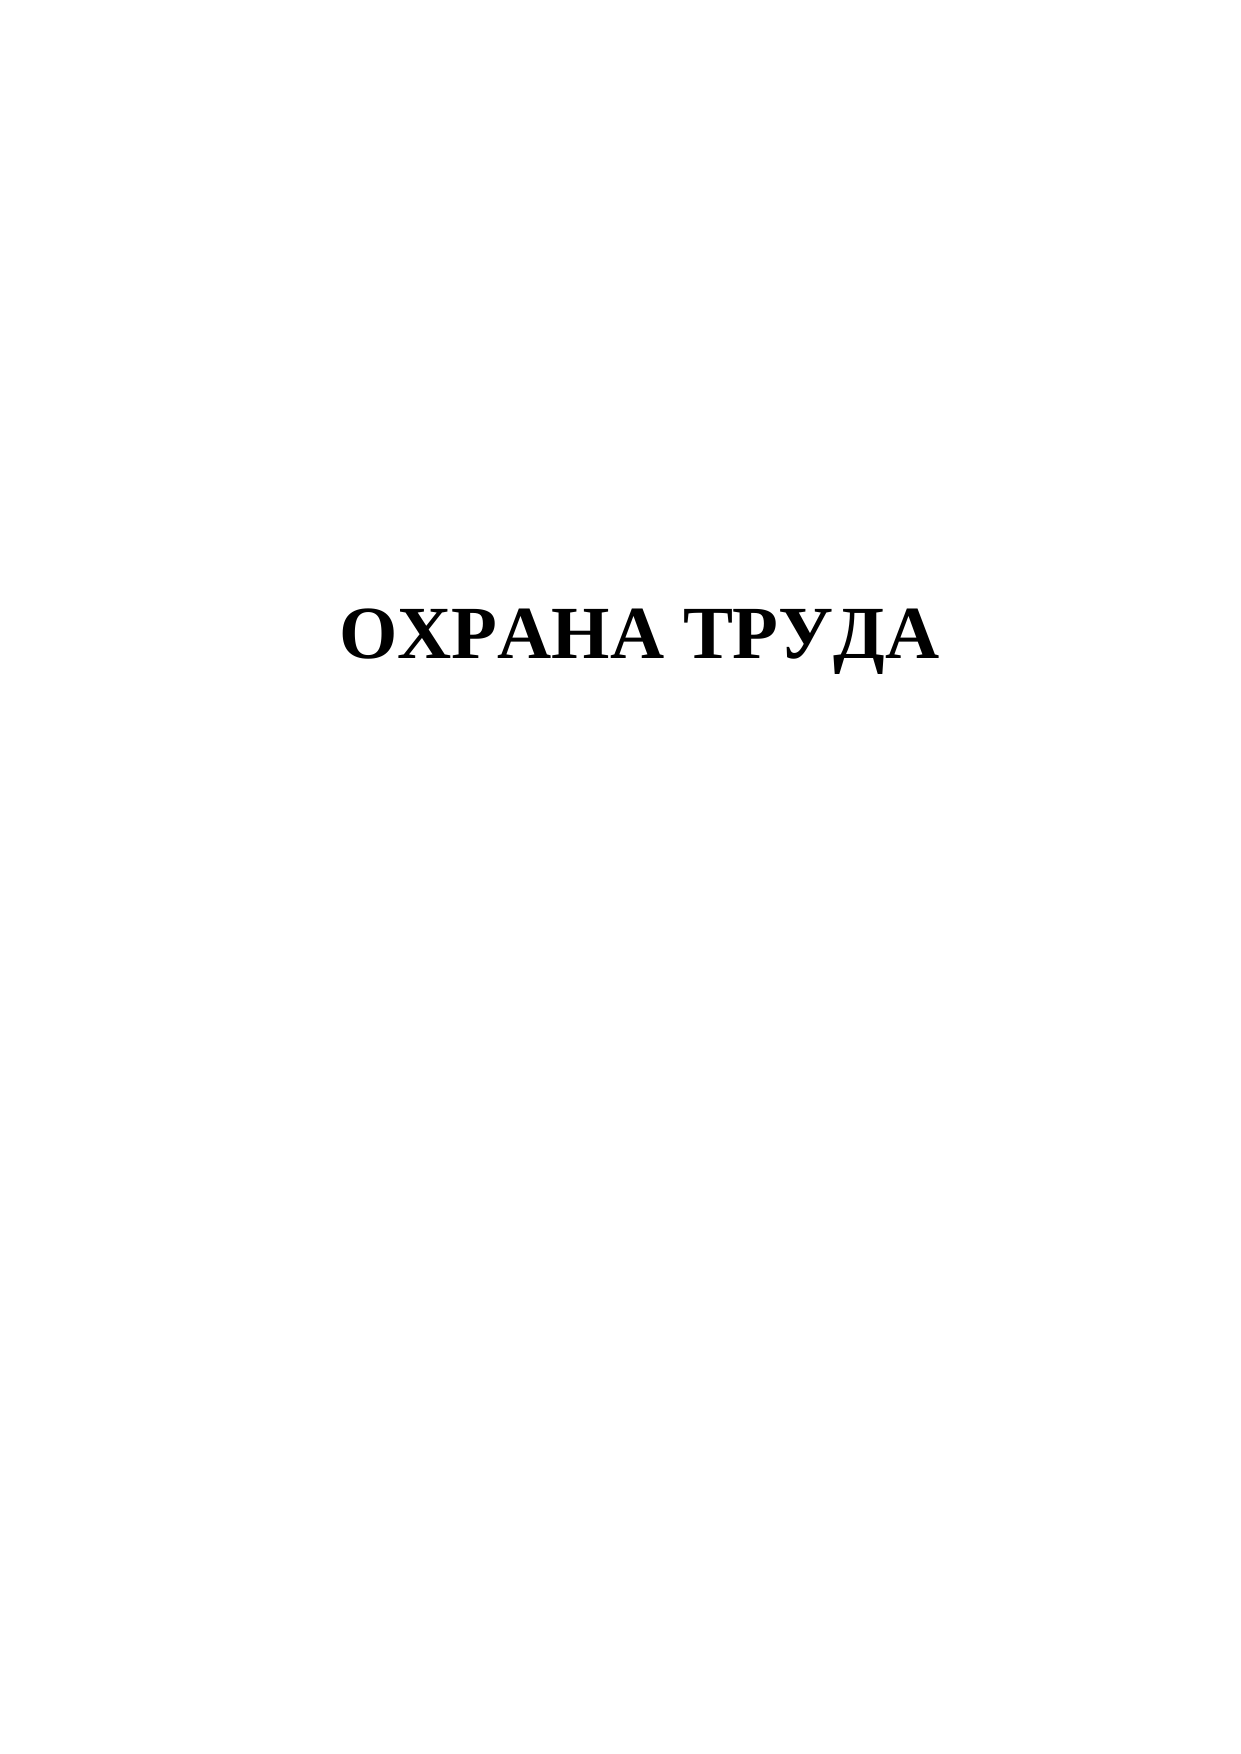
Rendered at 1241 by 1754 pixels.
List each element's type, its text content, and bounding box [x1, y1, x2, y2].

text ОХРАНА ТРУДА [112, 588, 1166, 674]
